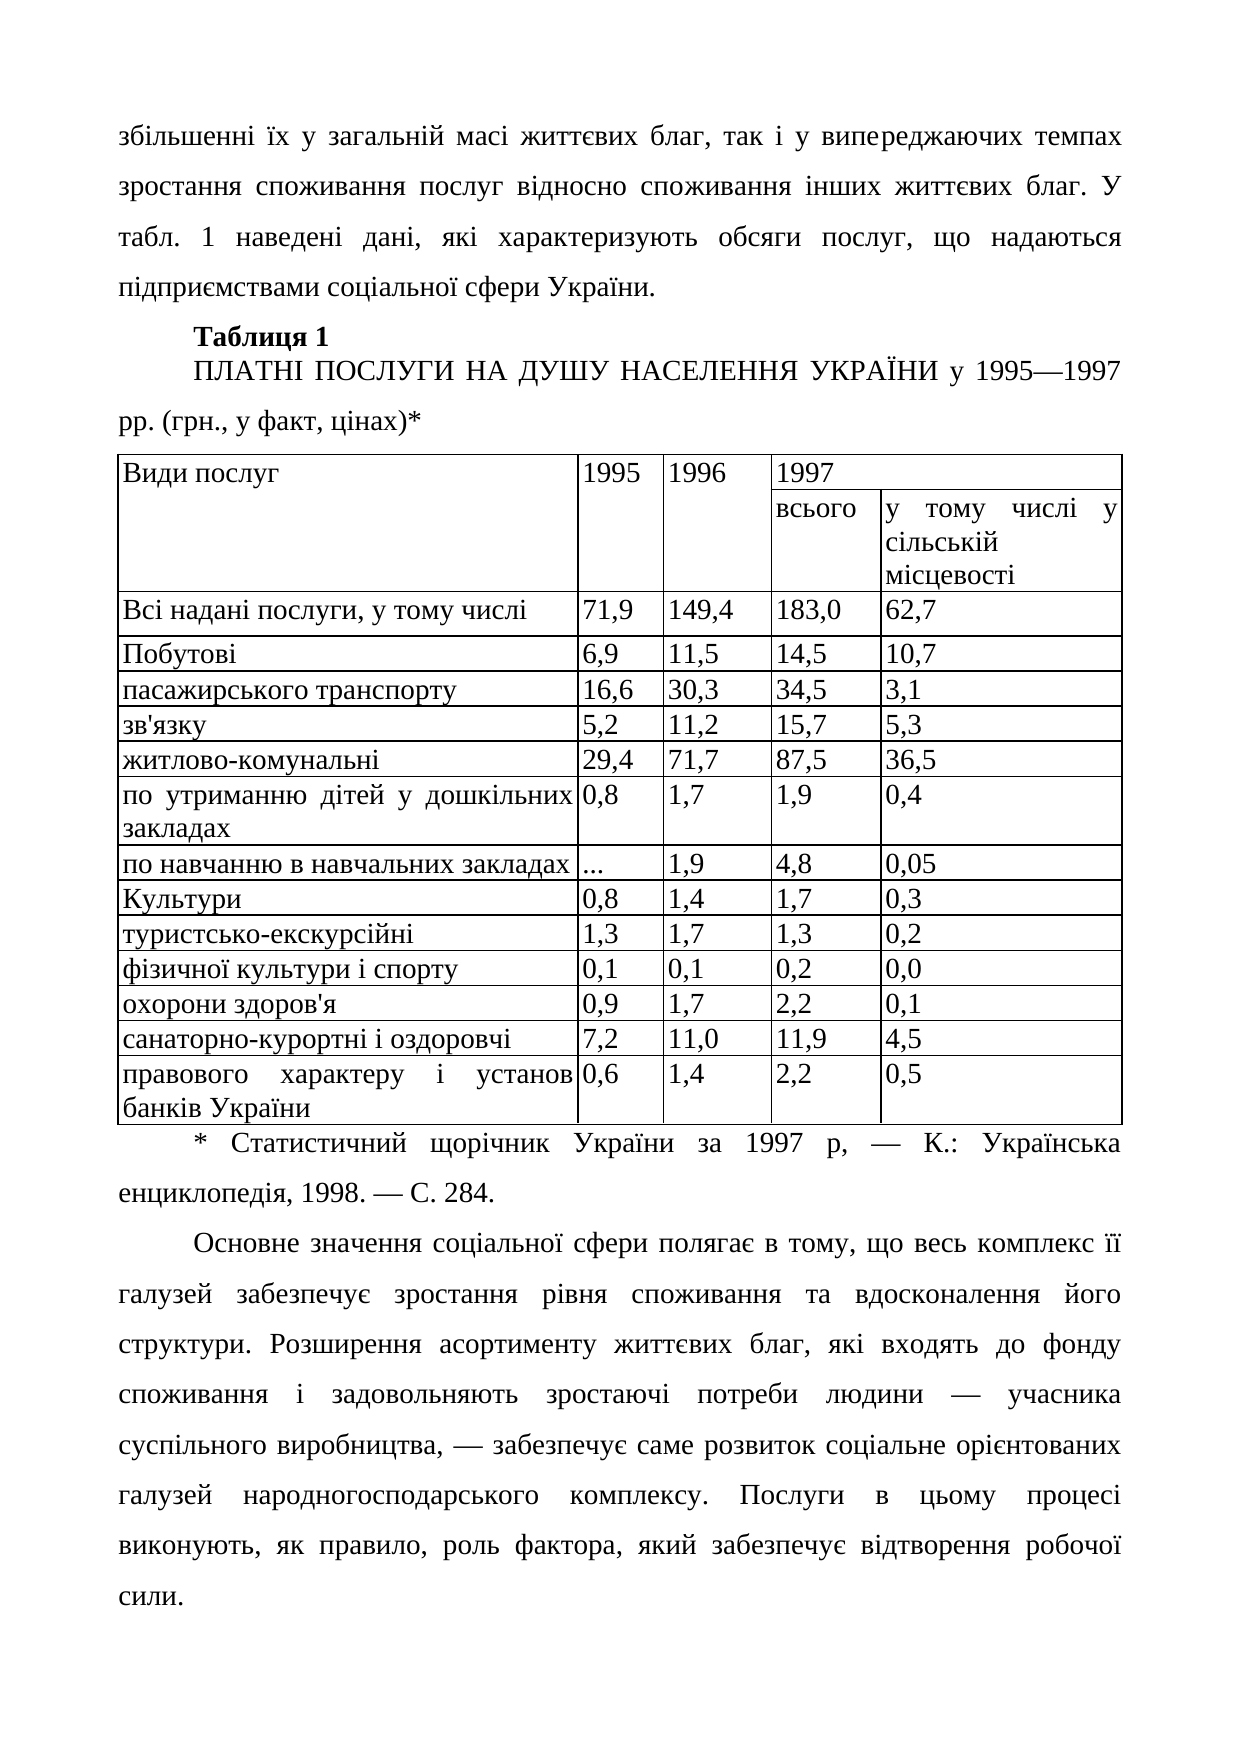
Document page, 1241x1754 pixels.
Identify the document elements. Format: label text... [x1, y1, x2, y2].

table_cell 11,5 [664, 637, 771, 670]
table_cell 2,2 [772, 986, 880, 1020]
table_cell 0,3 [882, 881, 1121, 914]
table_cell 5,2 [579, 707, 663, 740]
table_cell 62,7 [882, 592, 1121, 635]
table_cell 0,8 [579, 881, 663, 914]
table_header Види послуг [119, 455, 577, 591]
table_cell санаторно-курортні і оздоровчі [119, 1021, 577, 1055]
text Основне значення соціальної сфери полягає в тому, що весь комплекс її галузей забезпечує зростання рівня споживання та вдосконалення його структури. Розширення асортименту життєвих благ, які входять до фонду споживання і задовольняють зростаючі потреби людини — учасника суспільного виробництва, — забезпечує саме розвиток соціальне орієнтованих галузей народногосподарського комплексу. Послуги в цьому процесі виконують, як правило, роль фактора, який забезпечує відтворення робочої сили. [118, 1226, 1122, 1611]
table_cell 1,9 [664, 846, 771, 879]
table_cell 1,7 [664, 777, 771, 844]
subtitle Таблиця 1 [118, 319, 1122, 353]
table_cell 34,5 [772, 672, 880, 705]
table_cell 87,5 [772, 742, 880, 776]
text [118, 118, 1122, 303]
table_header 1997 [772, 455, 1121, 489]
table_cell 29,4 [579, 742, 663, 776]
table_cell 0,2 [882, 916, 1121, 949]
table_cell по навчанню в навчальних закладах [119, 846, 577, 879]
table_cell по утриманню дітей у дошкільних закладах [119, 777, 577, 844]
table_cell охорони здоров'я [119, 986, 577, 1020]
table_cell 71,7 [664, 742, 771, 776]
table_header 1995 [579, 455, 663, 591]
table_cell зв'язку [119, 707, 577, 740]
table_cell 0,2 [772, 951, 880, 984]
table_cell пасажирського транспорту [119, 672, 577, 705]
table_cell 1,7 [664, 986, 771, 1020]
table_cell фізичної культури і спорту [119, 951, 577, 984]
table_cell 11,0 [664, 1021, 771, 1055]
table_cell 0,9 [579, 986, 663, 1020]
table_cell 7,2 [579, 1021, 663, 1055]
table_cell 6,9 [579, 637, 663, 670]
table_cell 0,6 [579, 1056, 663, 1123]
table_cell 1,4 [664, 1056, 771, 1123]
table_cell 1,7 [772, 881, 880, 914]
table_cell 15,7 [772, 707, 880, 740]
table_cell 1,4 [664, 881, 771, 914]
table_cell всього [772, 490, 880, 591]
table_cell 0,5 [882, 1056, 1121, 1123]
table_cell 1,7 [664, 916, 771, 949]
table_cell 4,8 [772, 846, 880, 879]
table_cell Всі надані послуги, у тому числі [119, 592, 577, 635]
table_cell 3,1 [882, 672, 1121, 705]
table_cell 30,3 [664, 672, 771, 705]
table_cell правового характеру і установ банків України [119, 1056, 577, 1123]
table_cell 1,3 [772, 916, 880, 949]
table_cell туристсько-екскурсійні [119, 916, 577, 949]
table_cell 183,0 [772, 592, 880, 635]
table_cell Побутові [119, 637, 577, 670]
table_cell 11,9 [772, 1021, 880, 1055]
table_cell 36,5 [882, 742, 1121, 776]
table_cell 2,2 [772, 1056, 880, 1123]
table_cell 0,1 [882, 986, 1121, 1020]
table_cell у тому числі у сільській місцевості [882, 490, 1121, 591]
table_cell 10,7 [882, 637, 1121, 670]
text ПЛАТНІ ПОСЛУГИ НА ДУШУ НАСЕЛЕННЯ УКРАЇНИ у 1995—1997 pp. (грн., у факт, цінах)* [118, 353, 1122, 437]
table_cell 0,1 [579, 951, 663, 984]
table_cell 14,5 [772, 637, 880, 670]
table_cell 1,9 [772, 777, 880, 844]
table_cell 5,3 [882, 707, 1121, 740]
table_cell 4,5 [882, 1021, 1121, 1055]
table_cell 11,2 [664, 707, 771, 740]
table_header 1996 [664, 455, 771, 591]
table_cell 71,9 [579, 592, 663, 635]
table_cell житлово-комунальні [119, 742, 577, 776]
table_cell 0,0 [882, 951, 1121, 984]
table_cell 0,1 [664, 951, 771, 984]
table_cell 0,4 [882, 777, 1121, 844]
table_cell ... [579, 846, 663, 879]
table_cell 16,6 [579, 672, 663, 705]
table_cell 0,8 [579, 777, 663, 844]
table_cell 1,3 [579, 916, 663, 949]
text * Статистичний щорічник України за 1997 р, — К.: Українська енциклопедія, 1998. — С. 284. [118, 1125, 1122, 1209]
table_cell 149,4 [664, 592, 771, 635]
table_cell 0,05 [882, 846, 1121, 879]
table_cell Культури [119, 881, 577, 914]
